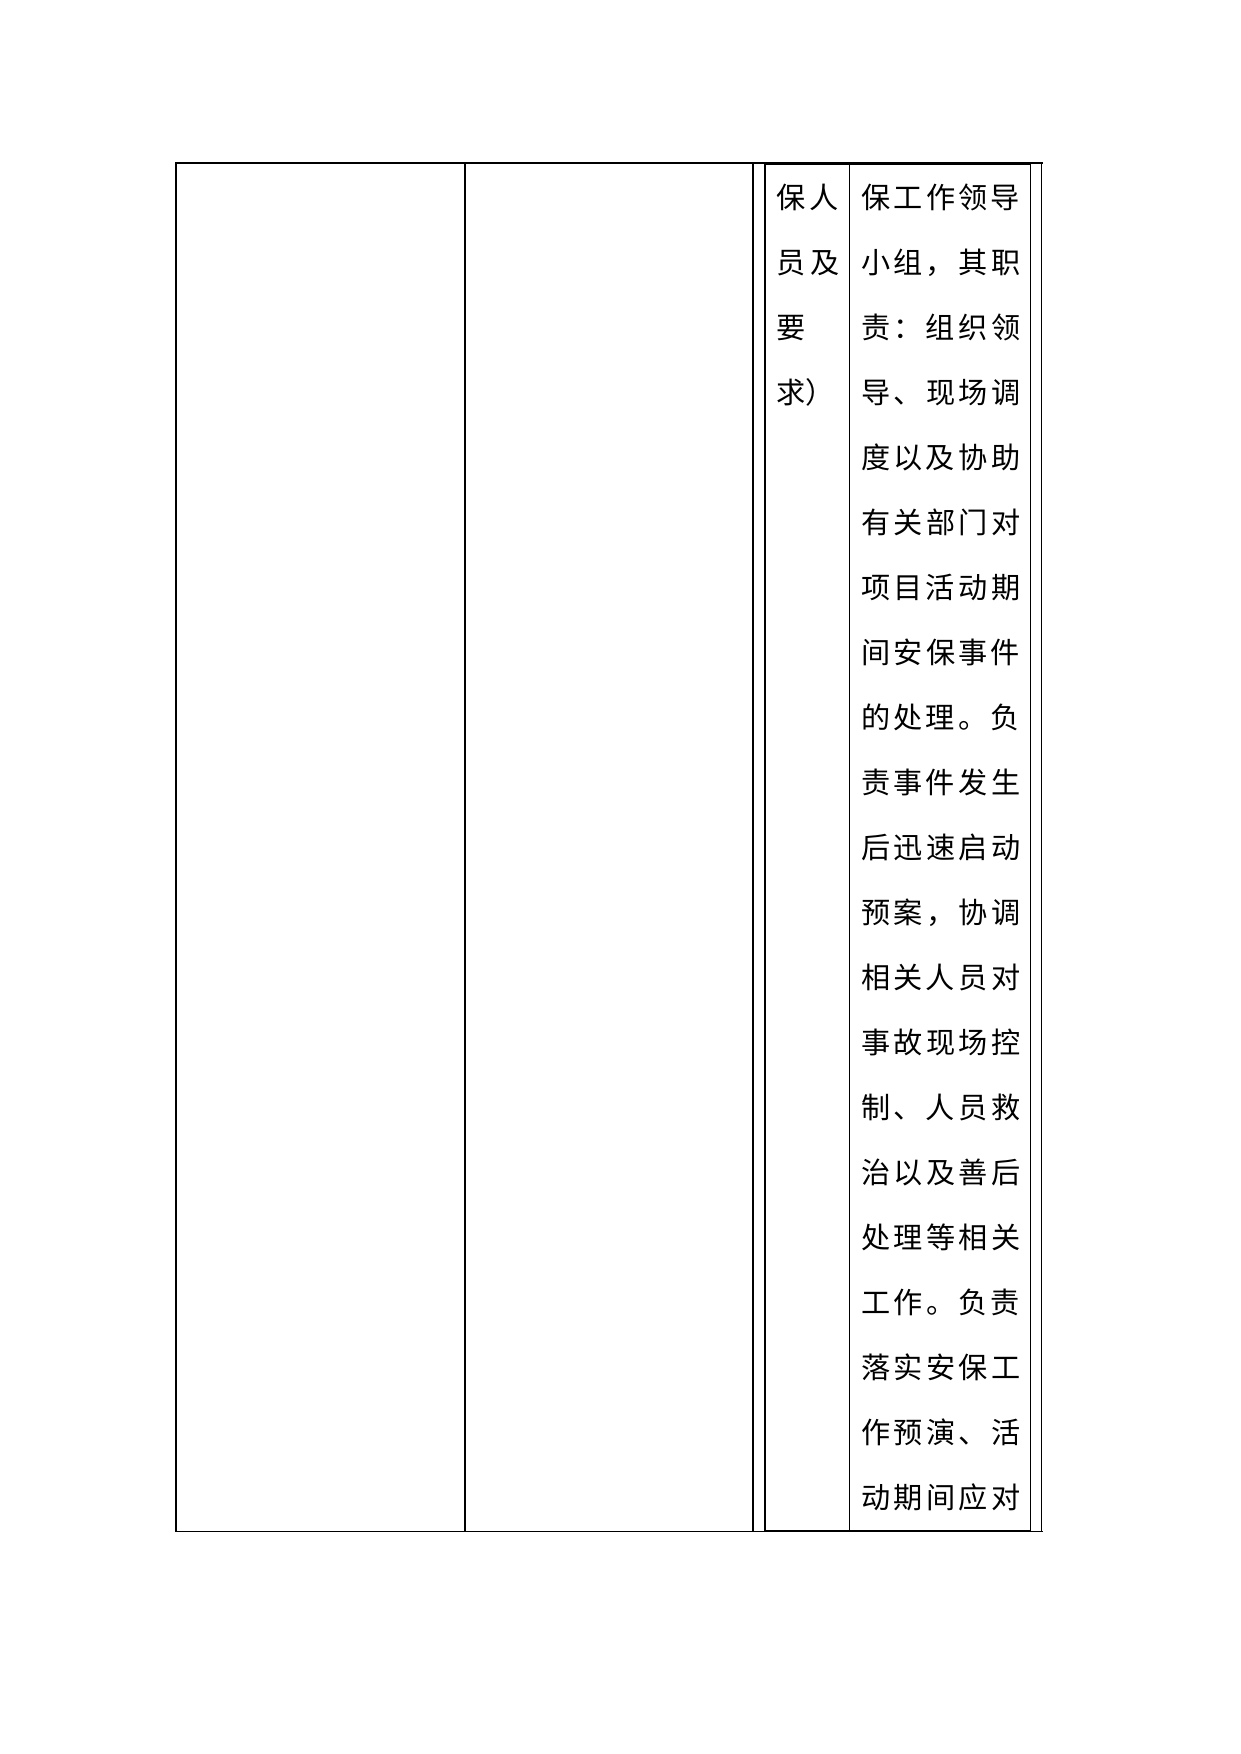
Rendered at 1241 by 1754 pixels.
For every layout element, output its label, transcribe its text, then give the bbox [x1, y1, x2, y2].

table_cell [1031, 164, 1041, 1531]
table_cell [850, 165, 1030, 1530]
table_cell 1 [466, 164, 752, 1531]
table_cell [766, 165, 849, 1530]
table_cell [754, 164, 764, 1531]
table_cell ★ [177, 164, 464, 1531]
